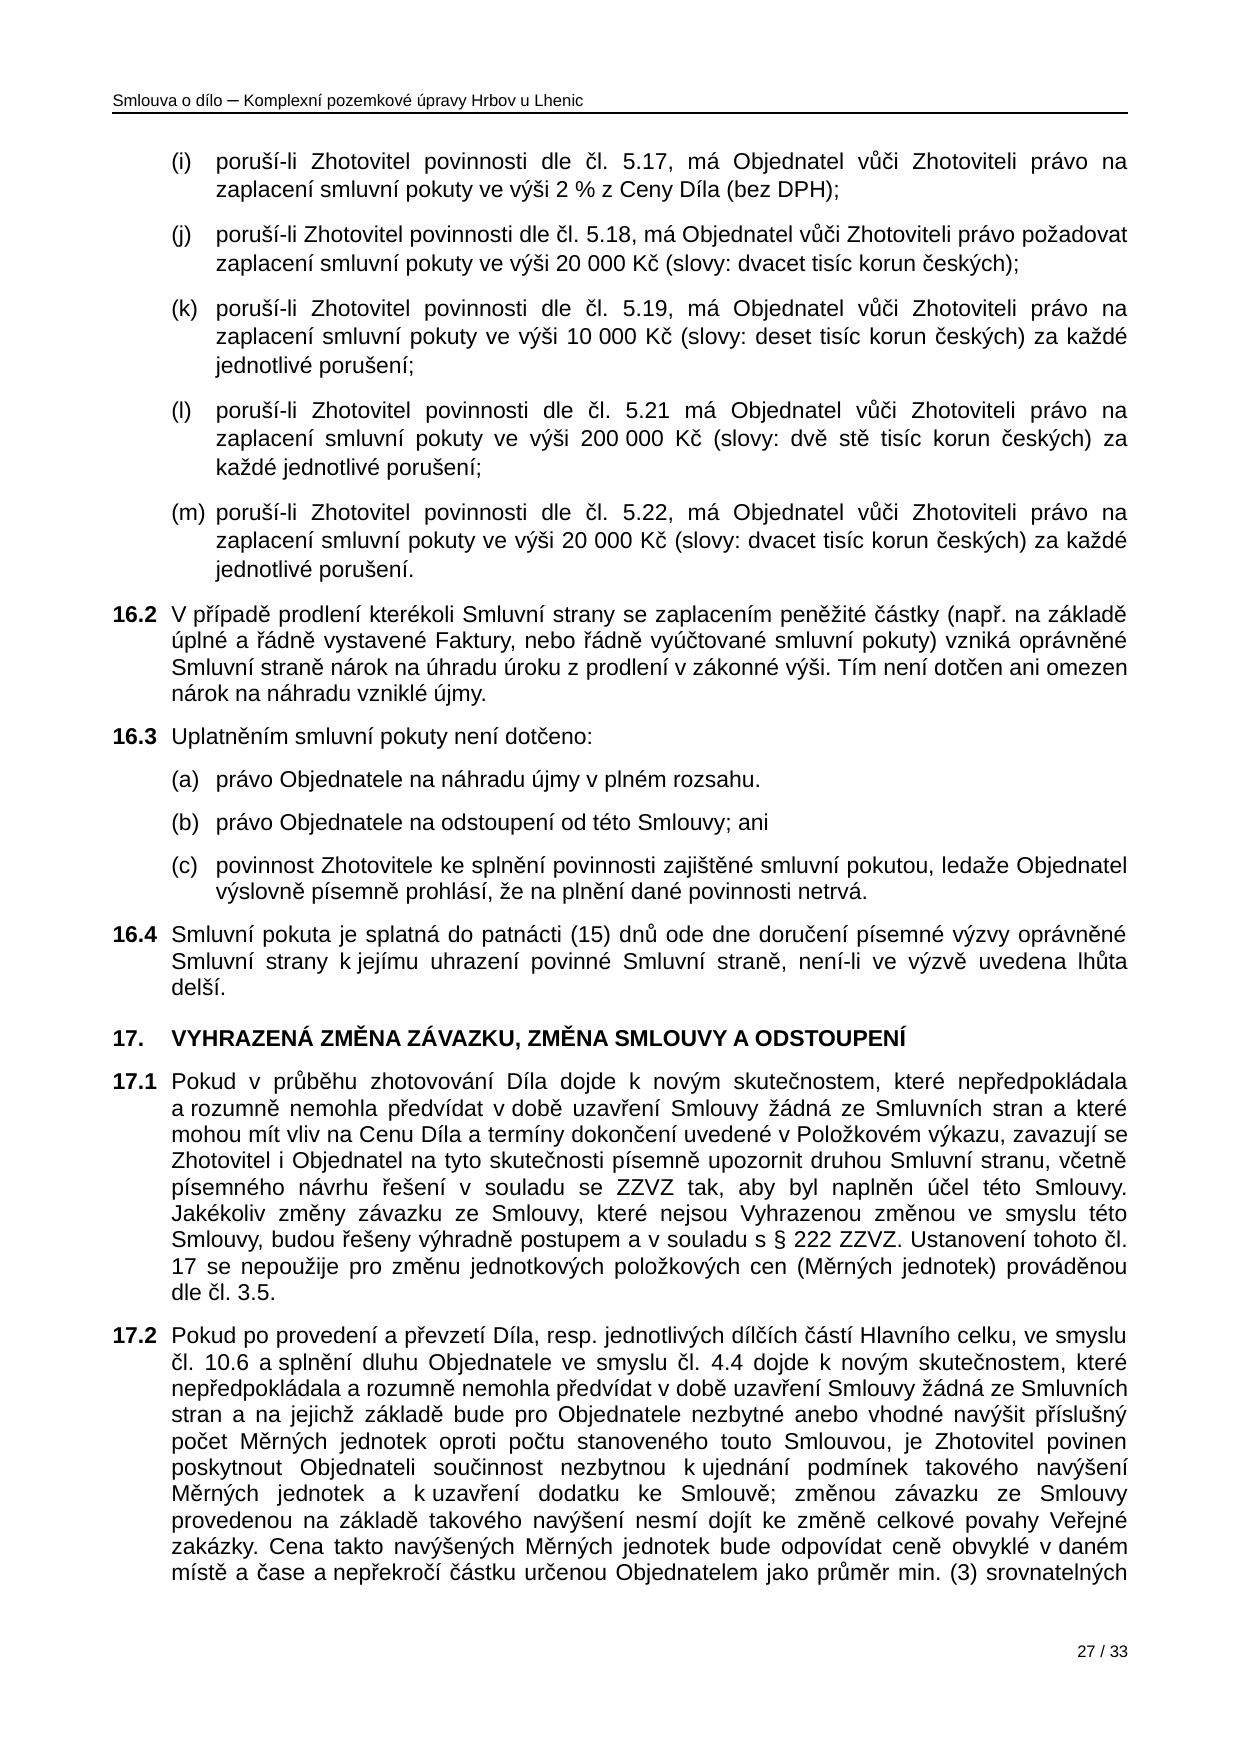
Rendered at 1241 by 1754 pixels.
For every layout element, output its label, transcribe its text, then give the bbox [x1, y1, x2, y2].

list povinnost Zhotovitele ke splnění povinnosti zajištěné smluvní pokutou, ledaže Objednatel výslovně písemně prohlásí, že na plnění dané povinnosti netrvá. [171, 852, 1128, 904]
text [112, 1322, 1128, 1586]
text poruší-li Zhotovitel povinnosti dle čl. 5.21 má Objednatel vůči Zhotoviteli právo na zaplacení smluvní pokuty ve výši 200 000 Kč (slovy: dvě stě tisíc korun českých) za každé jednotlivé porušení; [171, 397, 1128, 480]
text V případě prodlení kterékoli Smluvní strany se zaplacením peněžité částky (např. na základě úplné a řádně vystavené Faktury, nebo řádně vyúčtované smluvní pokuty) vzniká oprávněné Smluvní straně nárok na úhradu úroku z prodlení v zákonné výši. Tím není dotčen ani omezen nárok na náhradu vzniklé újmy. [112, 601, 1128, 706]
text Smluvní pokuta je splatná do patnácti (15) dnů ode dne doručení písemné výzvy oprávněné Smluvní strany k jejímu uhrazení povinné Smluvní straně, není-li ve výzvě uvedena lhůta delší. [112, 921, 1128, 1000]
list právo Objednatele na odstoupení od této Smlouvy; ani [171, 809, 1128, 835]
list právo Objednatele na náhradu újmy v plném rozsahu. [171, 766, 1128, 792]
text poruší-li Zhotovitel povinnosti dle čl. 5.17, má Objednatel vůči Zhotoviteli právo na zaplacení smluvní pokuty ve výši 2 % z Ceny Díla (bez DPH); [171, 148, 1128, 202]
text poruší-li Zhotovitel povinnosti dle čl. 5.18, má Objednatel vůči Zhotoviteli právo požadovat zaplacení smluvní pokuty ve výši 20 000 Kč (slovy: dvacet tisíc korun českých); [171, 221, 1128, 276]
text Pokud v průběhu zhotovování Díla dojde k novým skutečnostem, které nepředpokládala a rozumně nemohla předvídat v době uzavření Smlouvy žádná ze Smluvních stran a které mohou mít vliv na Cenu Díla a termíny dokončení uvedené v Položkovém výkazu, zavazují se Zhotovitel i Objednatel na tyto skutečnosti písemně upozornit druhou Smluvní stranu, včetně písemného návrhu řešení v souladu se ZZVZ tak, aby byl naplněn účel této Smlouvy. Jakékoliv změny závazku ze Smlouvy, které nejsou Vyhrazenou změnou ve smyslu této Smlouvy, budou řešeny výhradně postupem a v souladu s § 222 ZZVZ. Ustanovení tohoto čl. 17 se nepoužije pro změnu jednotkových položkových cen (Měrných jednotek) prováděnou dle čl. 3.6. [112, 1068, 1128, 1306]
text Vyhrazená změna závazku, změna smlouvy a odstoupení [112, 1025, 1128, 1052]
text Uplatněním smluvní pokuty není dotčeno: [112, 723, 1128, 749]
text poruší-li Zhotovitel povinnosti dle čl. 5.22, má Objednatel vůči Zhotoviteli právo na zaplacení smluvní pokuty ve výši 20 000 Kč (slovy: dvacet tisíc korun českých) za každé jednotlivé porušení. [171, 499, 1128, 582]
text poruší-li Zhotovitel povinnosti dle čl. 5.19, má Objednatel vůči Zhotoviteli právo na zaplacení smluvní pokuty ve výši 10 000 Kč (slovy: deset tisíc korun českých) za každé jednotlivé porušení; [171, 295, 1128, 378]
